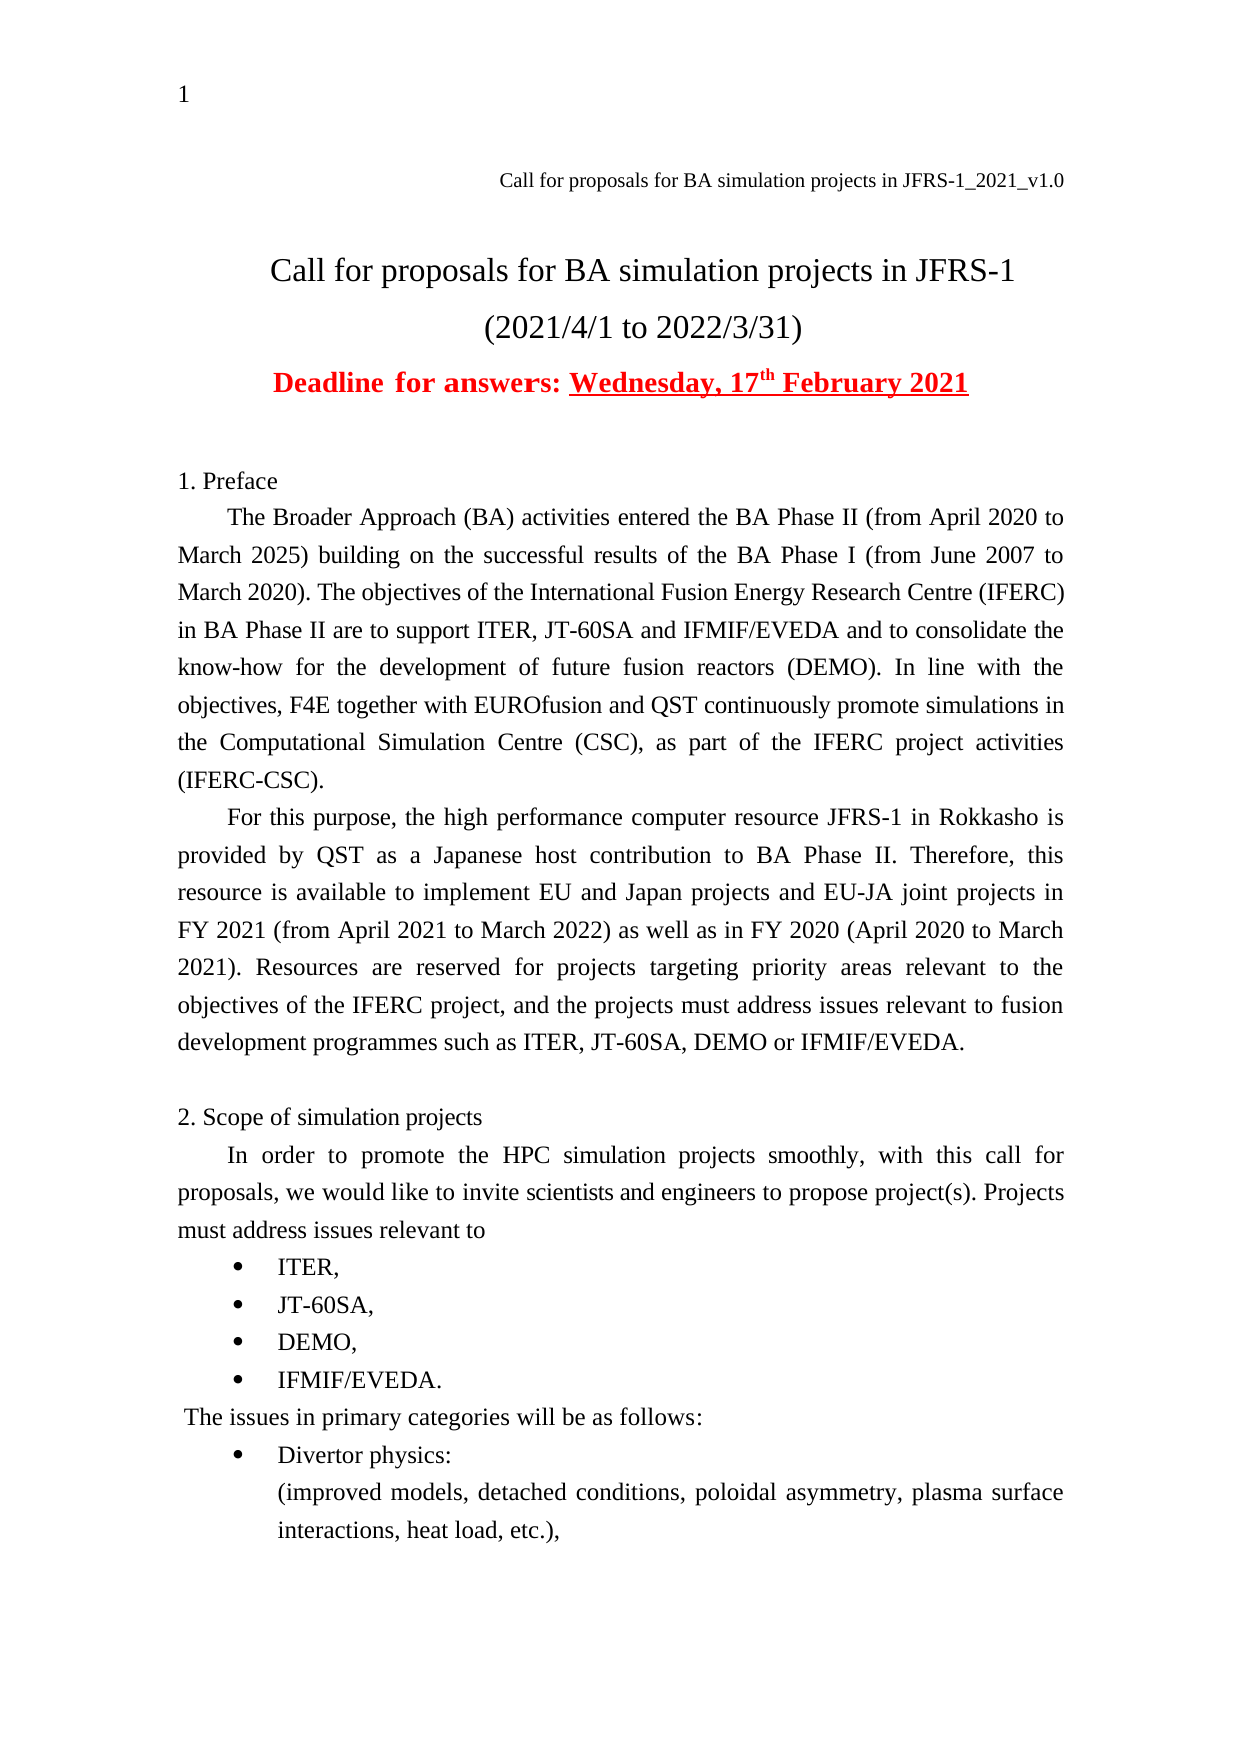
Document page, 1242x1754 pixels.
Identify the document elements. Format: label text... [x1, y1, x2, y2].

text 2. Scope of simulation projects [177, 1096, 1064, 1133]
text 1. Preface [177, 458, 1064, 496]
text In order to promote the HPC simulation projects smoothly, with this call for proposals, we would like to invite scientists and engineers to propose project(s). Projects must address issues relevant to [177, 1133, 1064, 1246]
text The Broader Approach (BA) activities entered the BA Phase II (from April 2020 to March 2025) building on the successful results of the BA Phase I (from June 2007 to March 2020). The objectives of the International Fusion Energy Research Centre (IFERC) in BA Phase II are to support ITER, JT-60SA and IFMIF/EVEDA and to consolidate the know-how for the development of future fusion reactors (DEMO). In line with the objectives, F4E together with EUROfusion and QST continuously promote simulations in the Computational Simulation Centre (CSC), as part of the IFERC project activities (IFERC-CSC). [177, 496, 1064, 796]
text Deadline for answers: Wednesday, 17th February 2021 [177, 365, 1064, 398]
list Divertor physics: [234, 1433, 1064, 1471]
list (improved models, detached conditions, poloidal asymmetry, plasma surface interactions, heat load, etc.), [277, 1471, 1064, 1546]
list ITER, [234, 1246, 1064, 1283]
list DEMO, [234, 1321, 1064, 1358]
text (2021/4/1 to 2022/3/31) [177, 307, 1064, 346]
list IFMIF/EVEDA. [234, 1358, 1064, 1396]
list JT-60SA, [234, 1283, 1064, 1321]
text Call for proposals for BA simulation projects in JFRS-1 [177, 250, 1064, 288]
text The issues in primary categories will be as follows: [184, 1396, 1064, 1433]
text For this purpose, the high performance computer resource JFRS-1 in Rokkasho is provided by QST as a Japanese host contribution to BA Phase II. Therefore, this resource is available to implement EU and Japan projects and EU-JA joint projects in FY 2021 (from April 2021 to March 2022) as well as in FY 2020 (April 2020 to March 2021). Resources are reserved for projects targeting priority areas relevant to the objectives of the IFERC project, and the projects must address issues relevant to fusion development programmes such as ITER, JT-60SA, DEMO or IFMIF/EVEDA. [177, 796, 1064, 1058]
